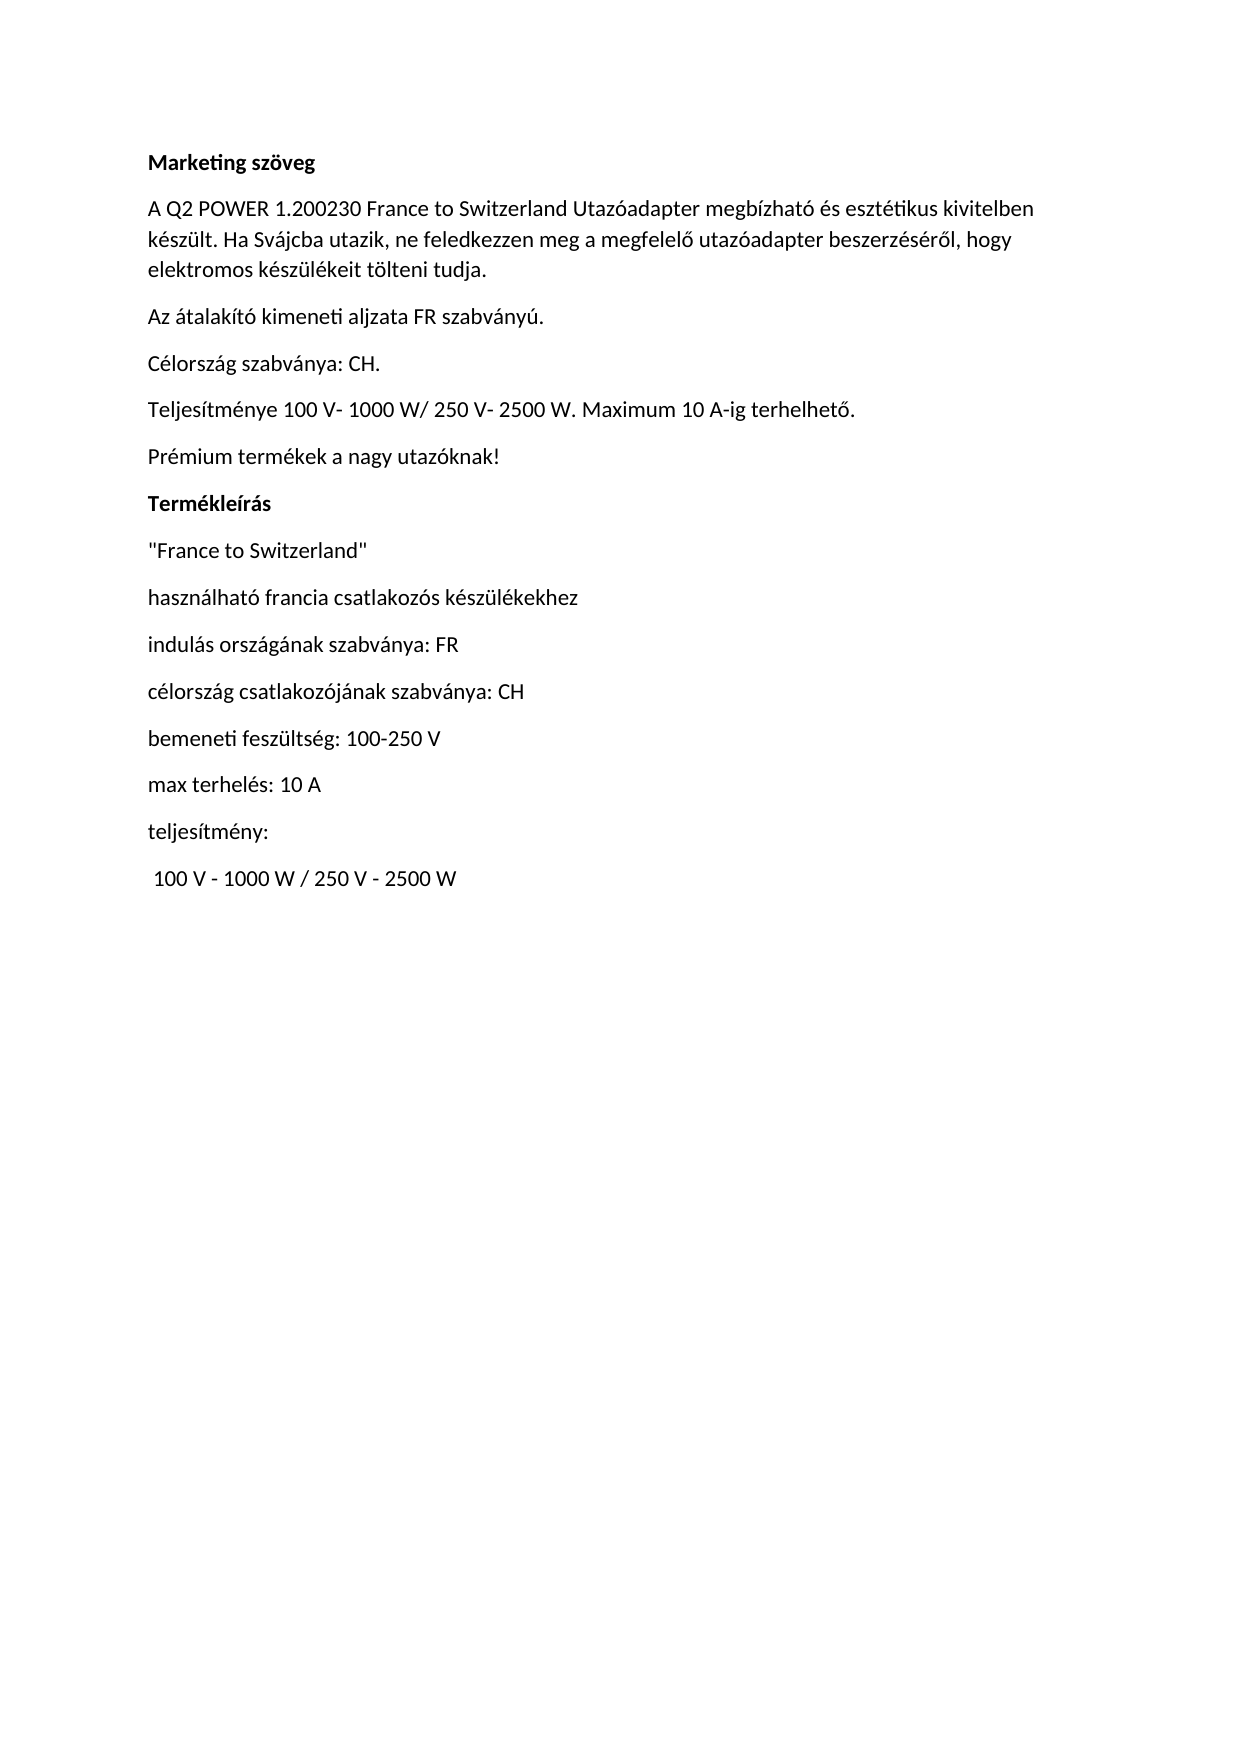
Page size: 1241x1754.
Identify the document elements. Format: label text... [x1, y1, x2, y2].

text Teljesítménye 100 V- 1000 W/ 250 V- 2500 W. Maximum 10 A-ig terhelhető. [148, 396, 1093, 423]
text Termékleírás [148, 489, 1093, 517]
text bemeneti feszültség: 100-250 V [148, 724, 1093, 752]
text A Q2 POWER 1.200230 France to Switzerland Utazóadapter megbízható és esztétikus kivitelben készült. Ha Svájcba utazik, ne feledkezzen meg a megfelelő utazóadapter beszerzéséről, hogy elektromos készülékeit tölteni tudja. [148, 194, 1093, 283]
text Célország szabványa: CH. [148, 349, 1093, 377]
text Prémium termékek a nagy utazóknak! [148, 442, 1093, 470]
text használható francia csatlakozós készülékekhez [148, 583, 1093, 611]
text "France to Switzerland" [148, 536, 1093, 564]
text max terhelés: 10 A [148, 771, 1093, 798]
text célország csatlakozójának szabványa: CH [148, 677, 1093, 705]
text 100 V - 1000 W / 250 V - 2500 W [148, 864, 1093, 892]
text indulás országának szabványa: FR [148, 630, 1093, 658]
text teljesítmény: [148, 817, 1093, 845]
text Az átalakító kimeneti aljzata FR szabványú. [148, 302, 1093, 330]
text Marketing szöveg [148, 148, 1093, 176]
